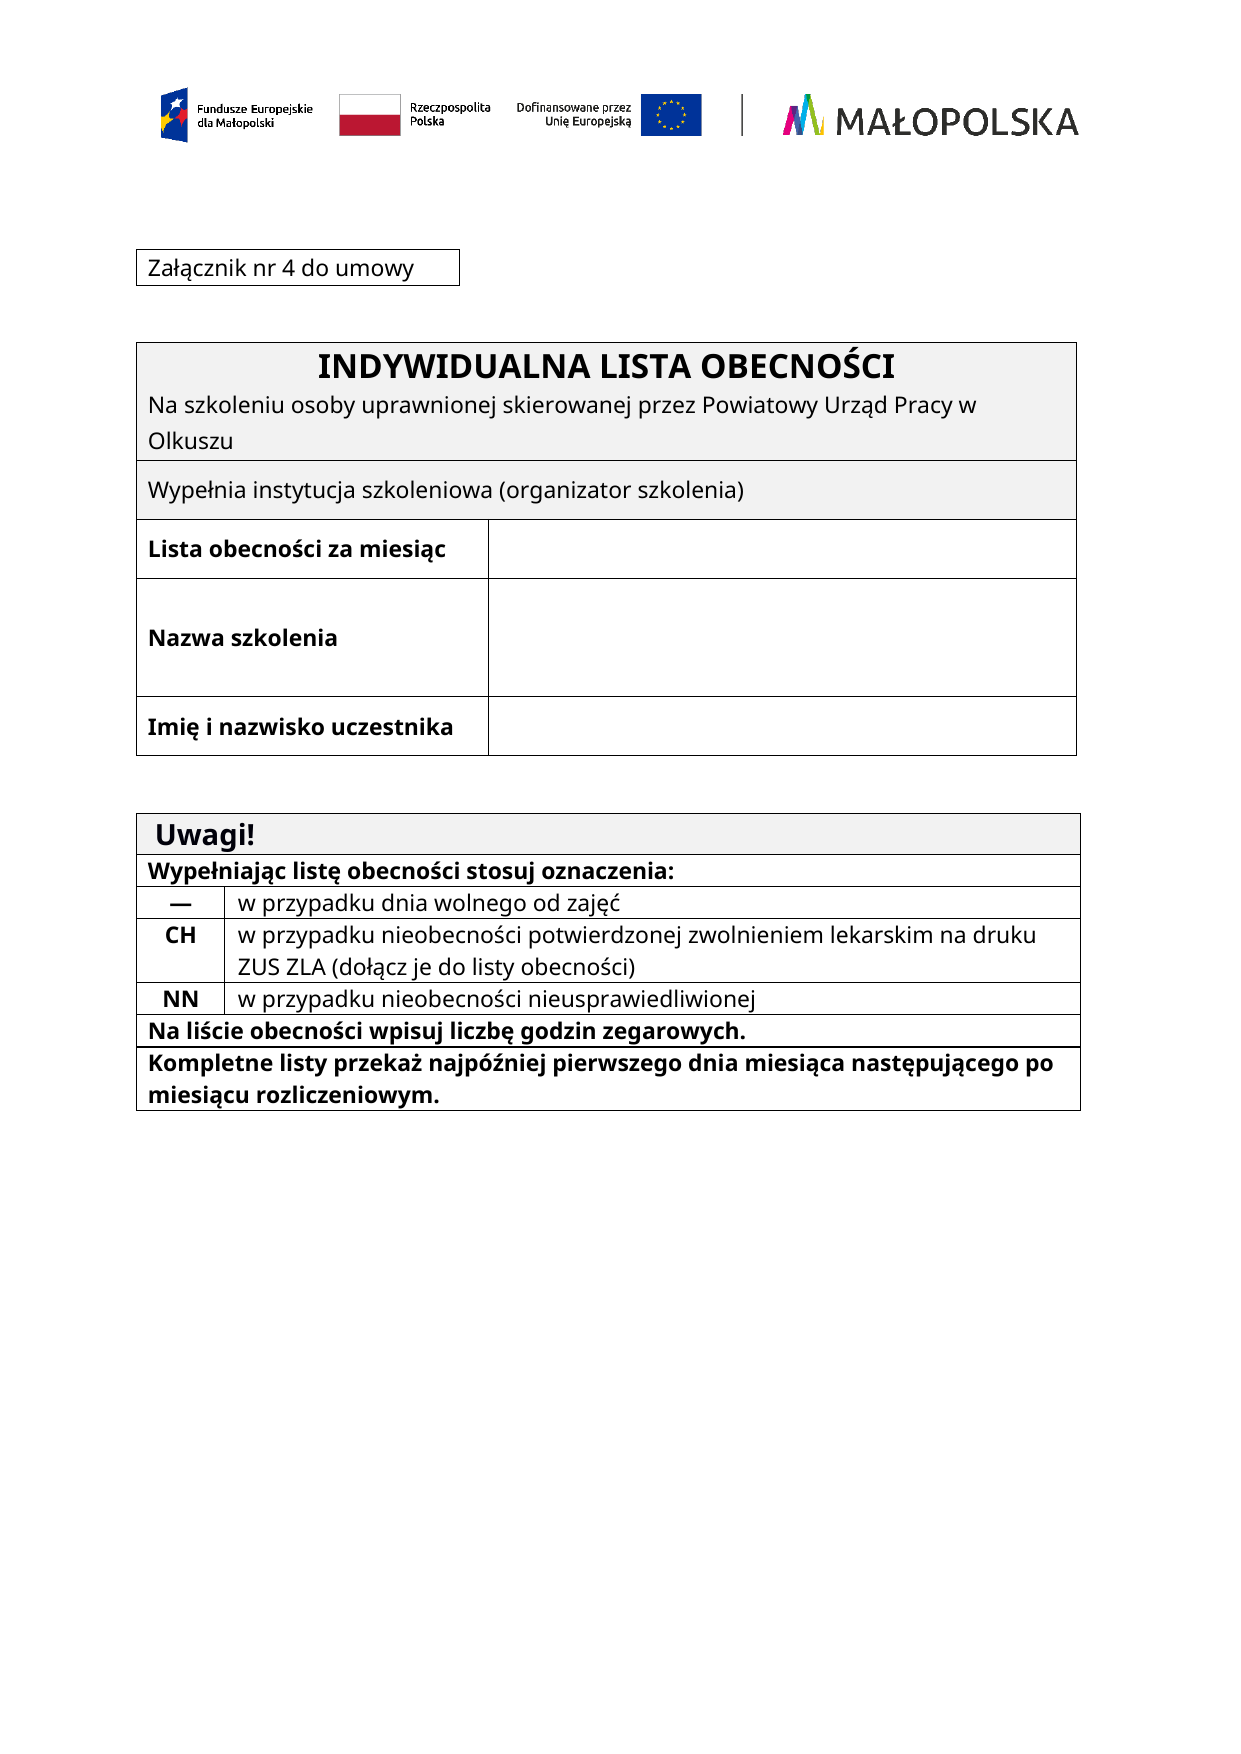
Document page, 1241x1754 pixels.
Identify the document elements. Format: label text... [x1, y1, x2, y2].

picture [147, 73, 1093, 156]
table_cell [489, 520, 1076, 578]
table_cell CH [137, 919, 224, 982]
table_cell Imię i nazwisko uczestnika [137, 697, 488, 755]
table_cell Lista obecności za miesiąc [137, 520, 488, 578]
table_cell w przypadku nieobecności potwierdzonej zwolnieniem lekarskim na druku ZUS ZLA (dołącz je do listy obecności) [225, 919, 1080, 982]
table_header Załącznik nr 4 do umowy [137, 250, 459, 284]
table_header INDYWIDUALNA LISTA OBECNOŚCI Na szkoleniu osoby uprawnionej skierowanej przez Powiatowy Urząd Pracy w Olkuszu [137, 343, 1076, 460]
table_cell w przypadku nieobecności nieusprawiedliwionej [225, 983, 1080, 1014]
table_cell Wypełnia instytucja szkoleniowa (organizator szkolenia) [137, 461, 1076, 519]
table_cell [489, 697, 1076, 755]
table_cell NN [137, 983, 224, 1014]
table_cell [489, 579, 1076, 696]
table_cell Kompletne listy przekaż najpóźniej pierwszego dnia miesiąca następującego po miesiącu rozliczeniowym. [137, 1048, 1080, 1110]
table_cell Wypełniając listę obecności stosuj oznaczenia: [137, 855, 1080, 886]
table_cell Na liście obecności wpisuj liczbę godzin zegarowych. [137, 1015, 1080, 1046]
table_cell Nazwa szkolenia [137, 579, 488, 696]
table_cell w przypadku dnia wolnego od zajęć [225, 887, 1080, 918]
table_header Uwagi! [137, 814, 1080, 854]
table_cell — [137, 887, 224, 918]
